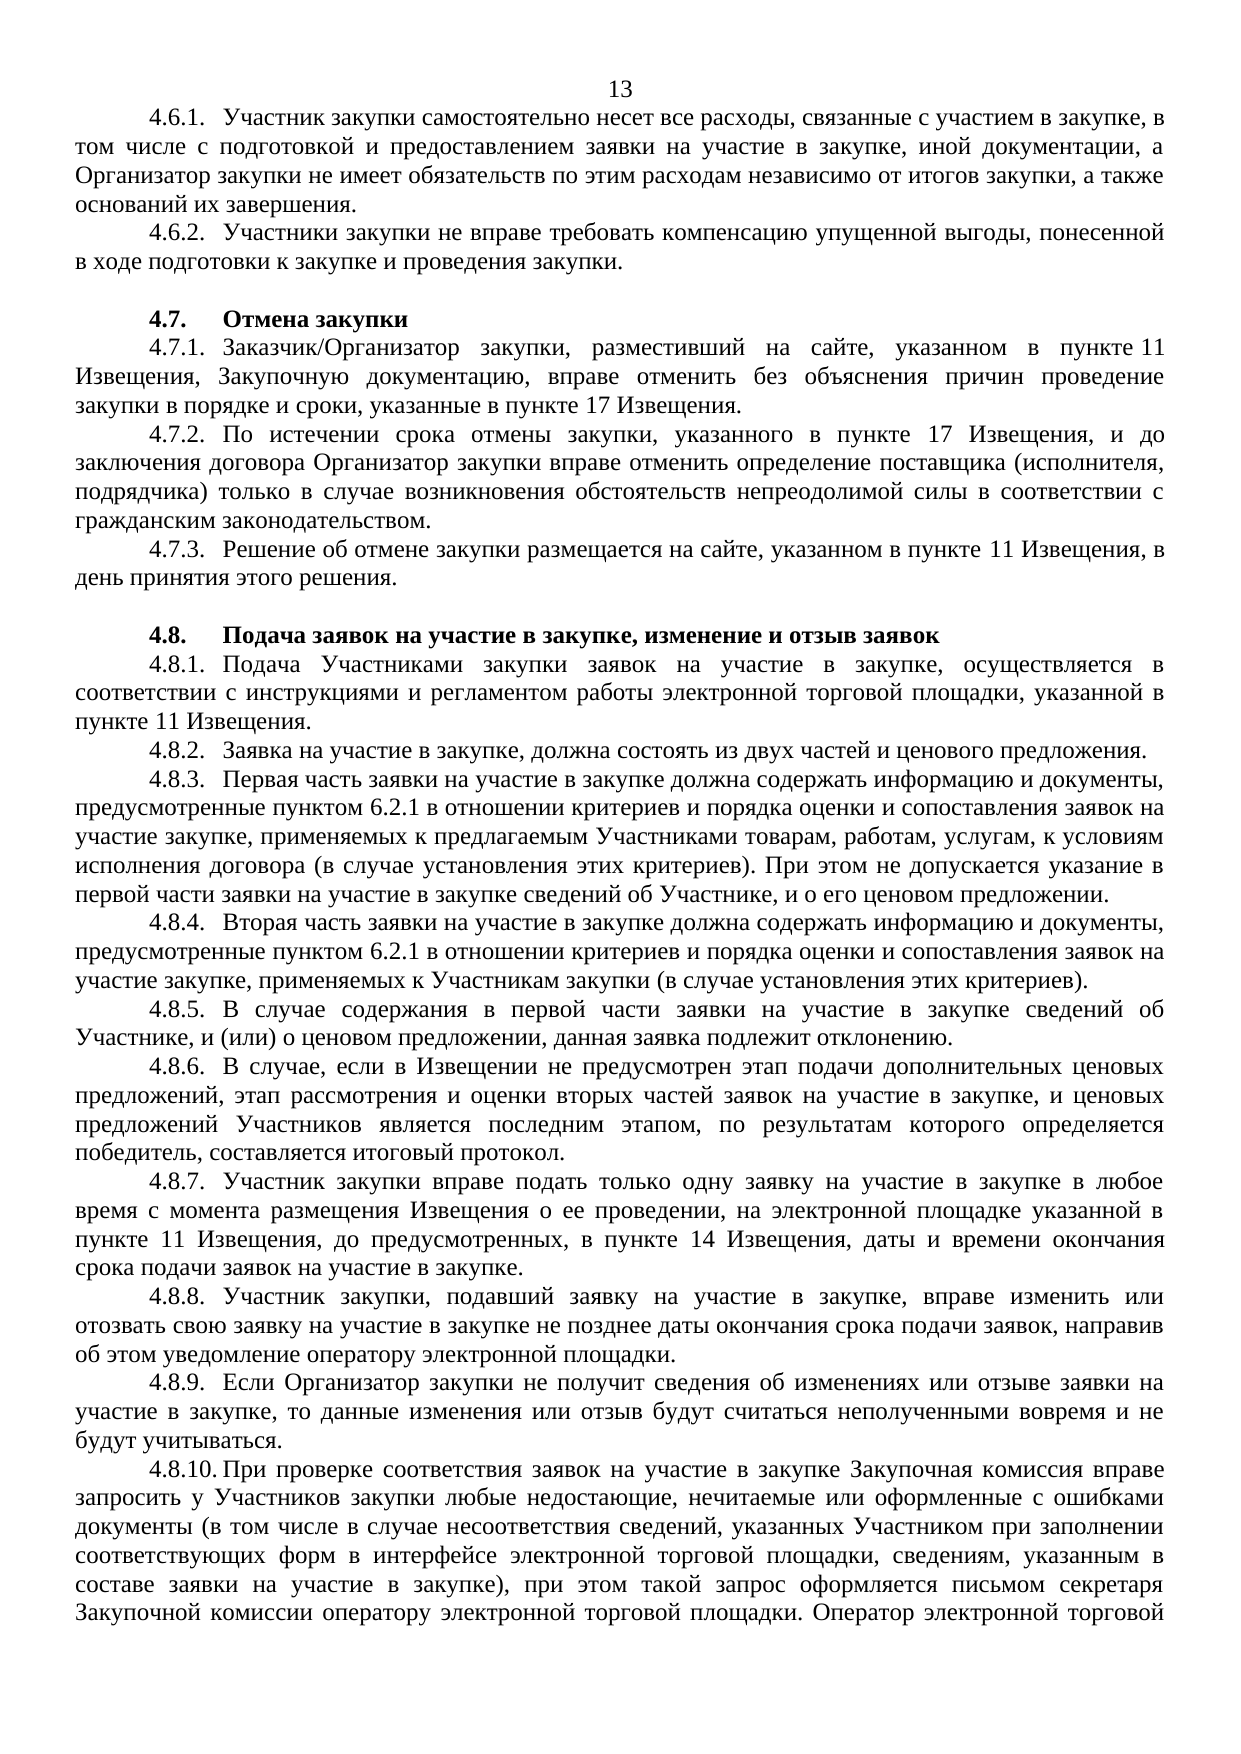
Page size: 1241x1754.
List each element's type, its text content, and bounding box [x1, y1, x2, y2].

list Участник закупки, подавший заявку на участие в закупке, вправе изменить или отозвать свою заявку на участие в закупке не позднее даты окончания срока подачи заявок, направив об этом уведомление оператору электронной площадки. [75, 1281, 1165, 1367]
list В случае, если в Извещении не предусмотрен этап подачи дополнительных ценовых предложений, этап рассмотрения и оценки вторых частей заявок на участие в закупке, и ценовых предложений Участников является последним этапом, по результатам которого определяется победитель, составляется итоговый протокол. [75, 1051, 1165, 1166]
list Отмена закупки [75, 304, 1165, 332]
list Если Организатор закупки не получит сведения об изменениях или отзыве заявки на участие в закупке, то данные изменения или отзыв будут считаться неполученными вовремя и не будут учитываться. [75, 1367, 1165, 1454]
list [75, 1454, 1165, 1626]
list По истечении срока отмены закупки, указанного в пункте 17 Извещения, и до заключения договора Организатор закупки вправе отменить определение поставщика (исполнителя, подрядчика) только в случае возникновения обстоятельств непреодолимой силы в соответствии с гражданским законодательством. [75, 419, 1165, 534]
list Участники закупки не вправе требовать компенсацию упущенной выгоды, понесенной в ходе подготовки к закупке и проведения закупки. [75, 217, 1165, 275]
list Заявка на участие в закупке, должна состоять из двух частей и ценового предложения. [75, 735, 1165, 764]
list Участник закупки вправе подать только одну заявку на участие в закупке в любое время с момента размещения Извещения о ее проведении, на электронной площадке указанной в пункте 11 Извещения, до предусмотренных, в пункте 14 Извещения, даты и времени окончания срока подачи заявок на участие в закупке. [75, 1166, 1165, 1281]
list Заказчик/Организатор закупки, разместивший на сайте, указанном в пункте 11 Извещения, Закупочную документацию, вправе отменить без объяснения причин проведение закупки в порядке и сроки, указанные в пункте 17 Извещения. [75, 332, 1165, 419]
list Участник закупки самостоятельно несет все расходы, связанные с участием в закупке, в том числе с подготовкой и предоставлением заявки на участие в закупке, иной документации, а Организатор закупки не имеет обязательств по этим расходам независимо от итогов закупки, а также оснований их завершения. [75, 102, 1165, 217]
list Решение об отмене закупки размещается на сайте, указанном в пункте 11 Извещения, в день принятия этого решения. [75, 534, 1165, 591]
list Подача заявок на участие в закупке, изменение и отзыв заявок [75, 620, 1165, 649]
list В случае содержания в первой части заявки на участие в закупке сведений об Участнике, и (или) о ценовом предложении, данная заявка подлежит отклонению. [75, 994, 1165, 1051]
list Вторая часть заявки на участие в закупке должна содержать информацию и документы, предусмотренные пунктом 6.2.1 в отношении критериев и порядка оценки и сопоставления заявок на участие закупке, применяемых к Участникам закупки (в случае установления этих критериев). [75, 907, 1165, 994]
list Первая часть заявки на участие в закупке должна содержать информацию и документы, предусмотренные пунктом 6.2.1 в отношении критериев и порядка оценки и сопоставления заявок на участие закупке, применяемых к предлагаемым Участниками товарам, работам, услугам, к условиям исполнения договора (в случае установления этих критериев). При этом не допускается указание в первой части заявки на участие в закупке сведений об Участнике, и о его ценовом предложении. [75, 764, 1165, 907]
list Подача Участниками закупки заявок на участие в закупке, осуществляется в соответствии с инструкциями и регламентом работы электронной торговой площадки, указанной в пункте 11 Извещения. [75, 649, 1165, 735]
